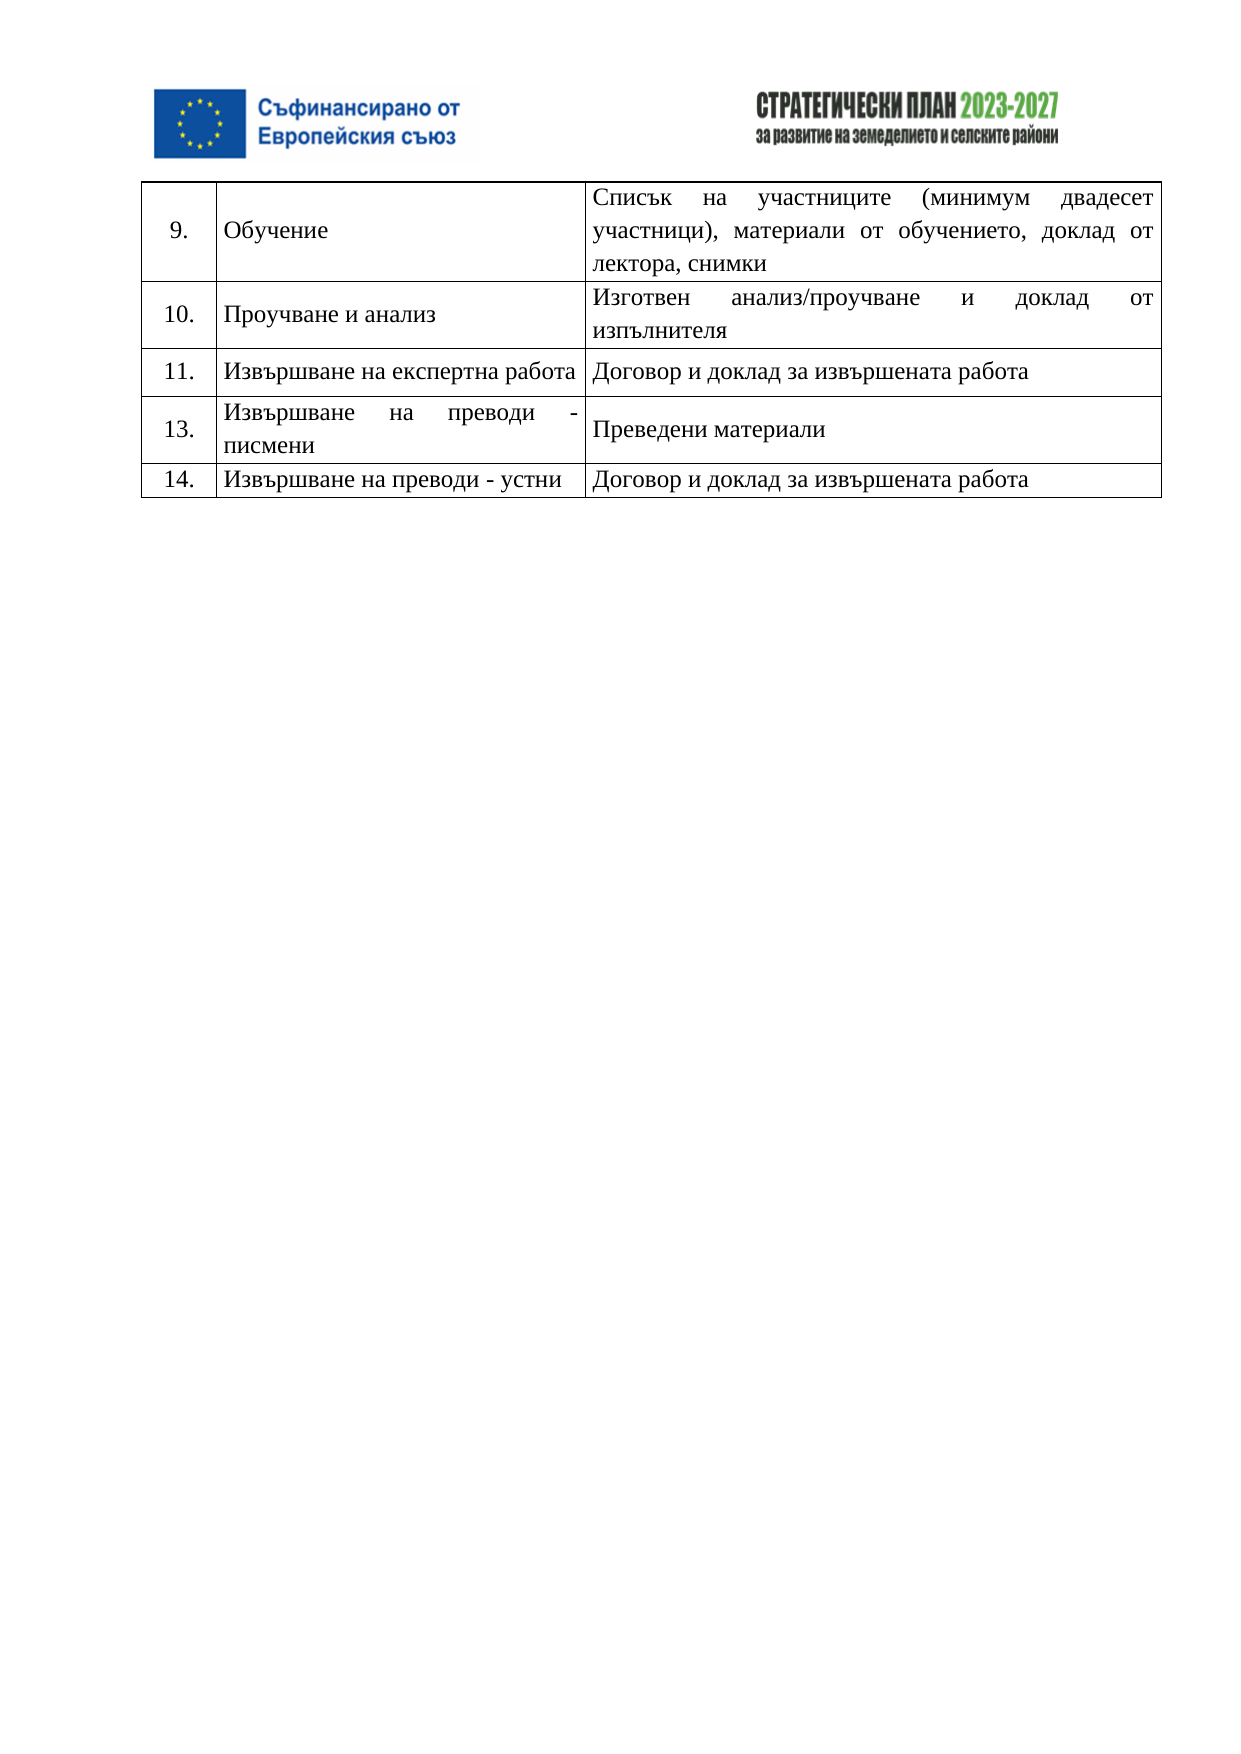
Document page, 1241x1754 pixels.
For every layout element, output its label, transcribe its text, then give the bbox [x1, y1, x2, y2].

picture [150, 85, 479, 163]
table_cell Извършване на преводи - устни [217, 464, 585, 497]
table_cell 9. [142, 183, 216, 281]
table_cell 14. [142, 464, 216, 497]
table_cell Преведени материали [586, 397, 1161, 463]
table_cell Договор и доклад за извършената работа [586, 464, 1161, 497]
table_cell Договор и доклад за извършената работа [586, 349, 1161, 396]
picture [755, 73, 1059, 163]
table_cell Обучение [217, 183, 585, 281]
table_cell Проучване и анализ [217, 282, 585, 348]
table_cell Изготвен анализ/проучване и доклад от изпълнителя [586, 282, 1161, 348]
table_cell 13. [142, 397, 216, 463]
table_cell 11. [142, 349, 216, 396]
table_cell 10. [142, 282, 216, 348]
table_cell Извършване на преводи - писмени [217, 397, 585, 463]
table_cell Списък на участниците (минимум двадесет участници), материали от обучението, доклад от лектора, снимки [586, 183, 1161, 281]
table_cell Извършване на експертна работа [217, 349, 585, 396]
